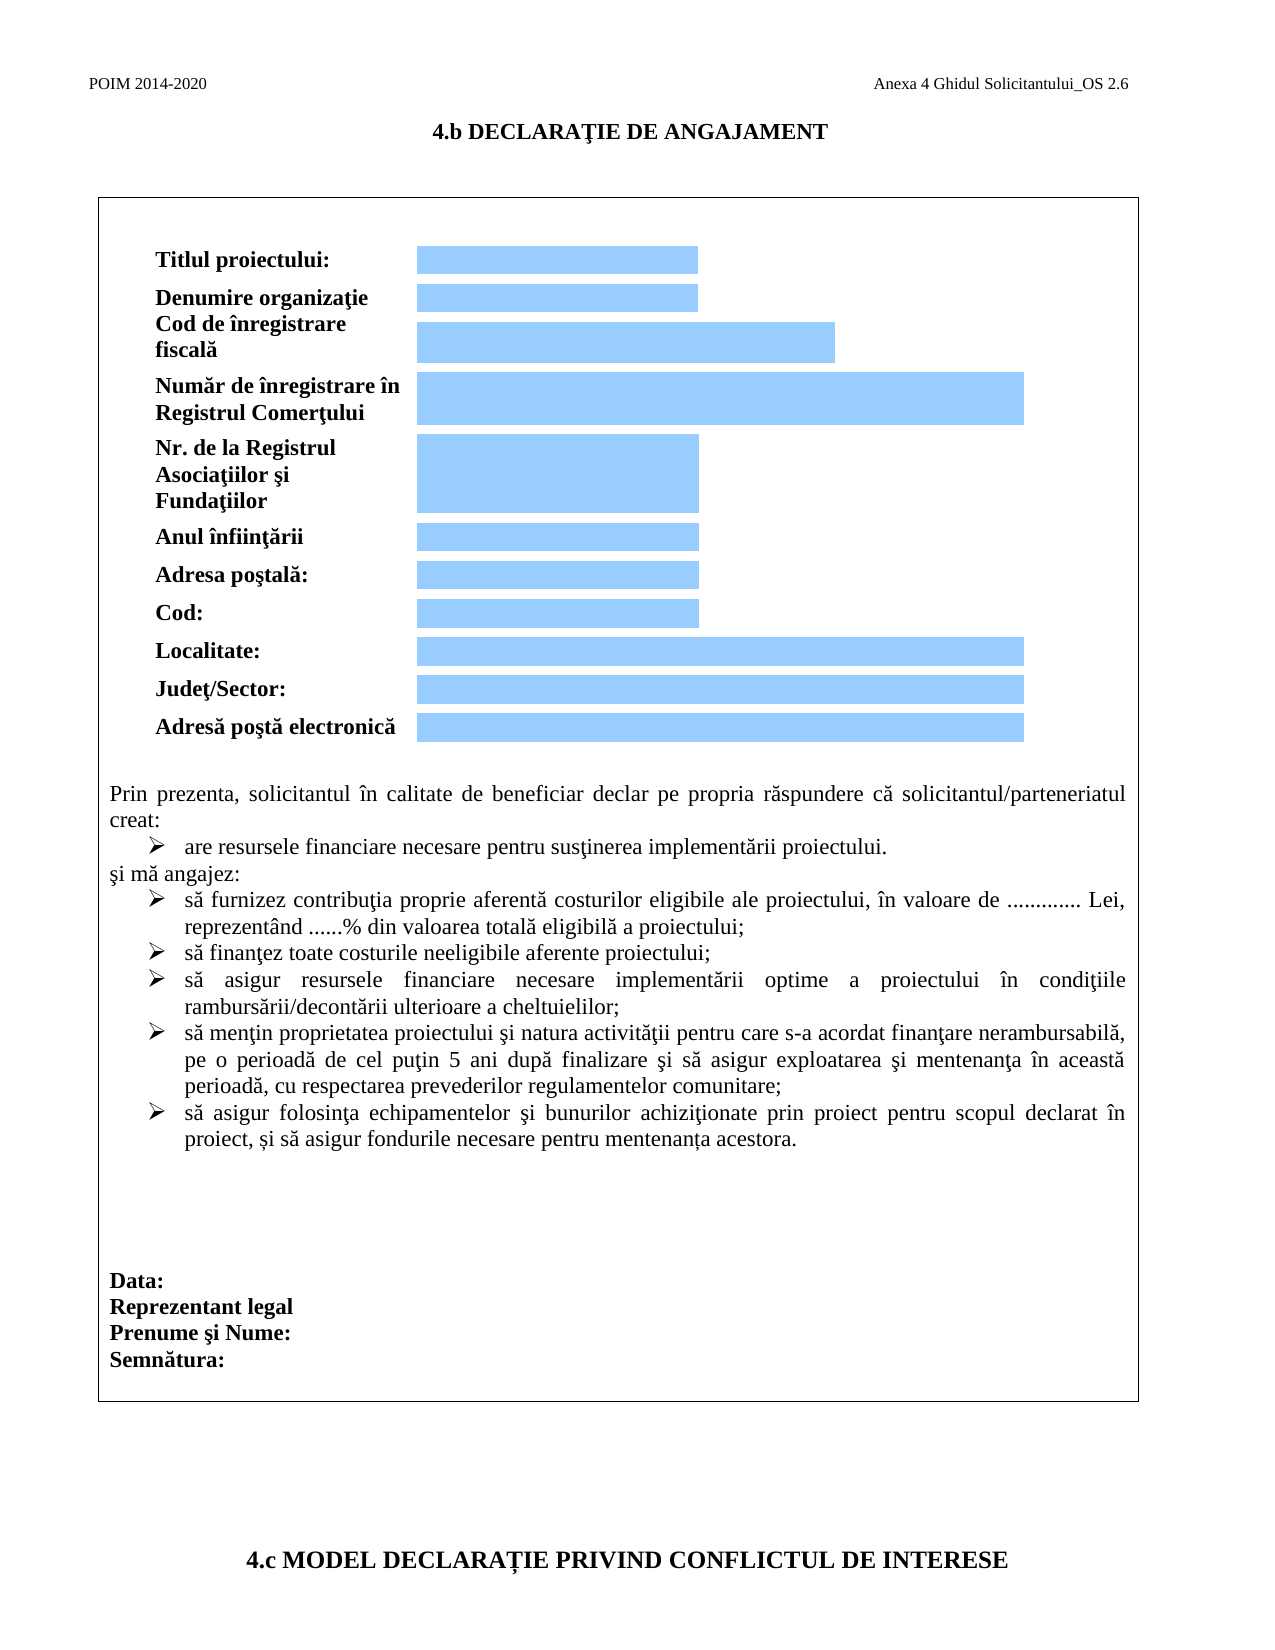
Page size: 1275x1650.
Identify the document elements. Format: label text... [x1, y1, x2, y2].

text 4.c MODEL DECLARAȚIE PRIVIND CONFLICTUL DE INTERESE [89, 1546, 1167, 1574]
table_header Prin prezenta, solicitantul în calitate de beneficiar declar pe propria răspundere că solicitantul/parteneriatul creat: are resursele financiare necesare pentru susţinerea implementării proiectului. şi mă angajez: să furnizez contribuţia proprie aferentă costurilor eligibile ale proiectului, în valoare de ............. Lei, reprezentând ......% din valoarea totală eligibilă a proiectului; să finanţez toate costurile neeligibile aferente proiectului; să asigur resursele financiare necesare implementării optime a proiectului în condiţiile rambursării/decontării ulterioare a cheltuielilor; să menţin proprietatea proiectului şi natura activităţii pentru care s-a acordat finanţare nerambursabilă, pe o perioadă de cel puţin 5 ani după finalizare şi să asigur exploatarea şi mentenanţa în această perioadă, cu respectarea prevederilor regulamentelor comunitare; să asigur folosinţa echipamentelor şi bunurilor achiziţionate prin proiect pentru scopul declarat în proiect, și să asigur fondurile necesare pentru mentenanța acestora. Data: Reprezentant legal Prenume şi Nume: Semnătura: [99, 198, 1138, 1401]
text 4.b DECLARAŢIE DE ANGAJAMENT [89, 118, 1172, 144]
